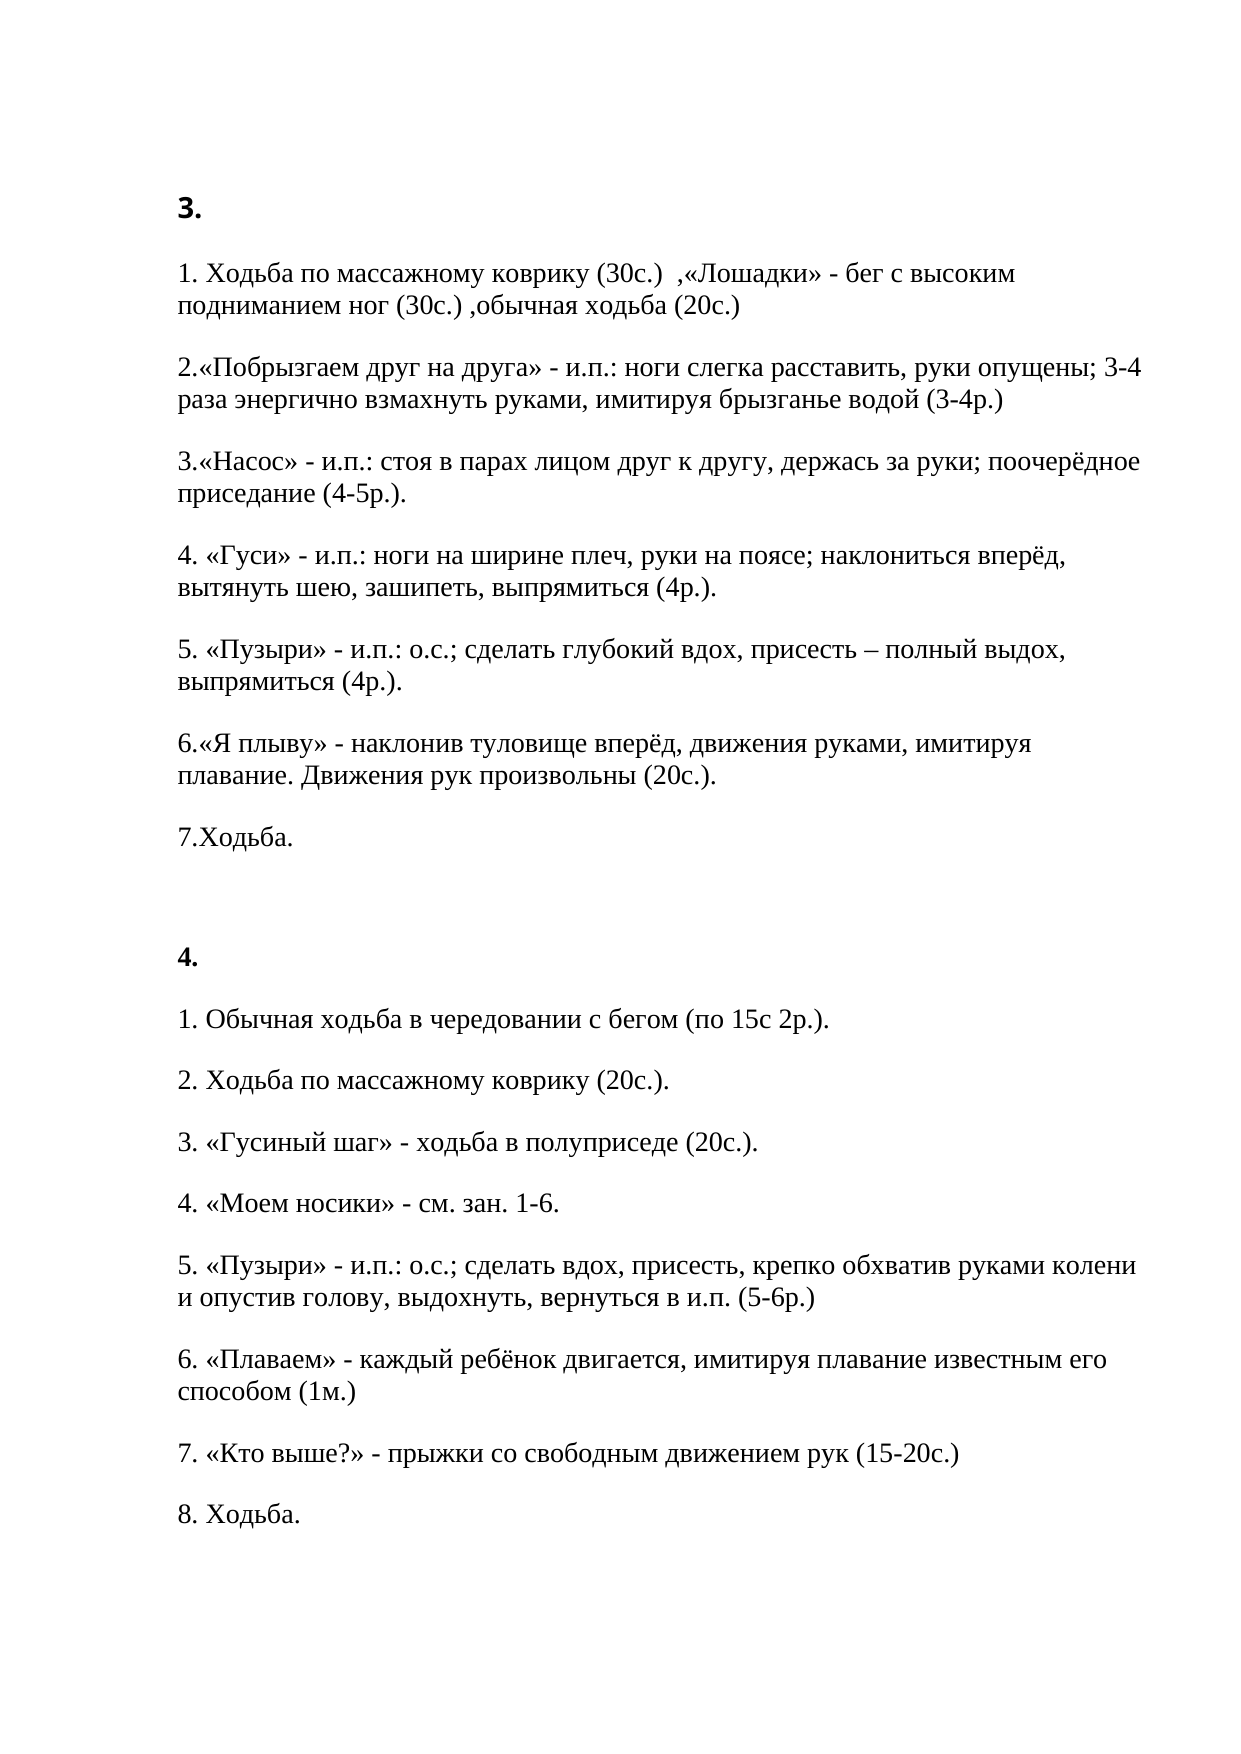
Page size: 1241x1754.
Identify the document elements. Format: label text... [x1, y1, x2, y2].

text 5. «Пузыри» - и.п.: о.с.; сделать вдох, присесть, крепко обхватив руками колени и опустив голову, выдохнуть, вернуться в и.п. (5-6р.) [177, 1248, 1152, 1313]
text 1. Ходьба по массажному коврику (30с.) ,«Лошадки» - бег с высоким подниманием ног (30с.) ,обычная ходьба (20с.) [177, 256, 1152, 321]
text 3. «Гусиный шаг» - ходьба в полуприседе (20с.). [177, 1125, 1152, 1157]
text 8. Ходьба. [177, 1497, 1152, 1530]
text 5. «Пузыри» - и.п.: о.с.; сделать глубокий вдох, присесть – полный выдох, выпрямиться (4р.). [177, 632, 1152, 696]
text 6. «Плаваем» - каждый ребёнок двигается, имитируя плавание известным его способом (1м.) [177, 1342, 1152, 1407]
text 7. «Кто выше?» - прыжки со свободным движением рук (15-20с.) [177, 1436, 1152, 1468]
text 3. [177, 187, 1152, 227]
text 4. «Моем носики» - см. зан. 1-6. [177, 1186, 1152, 1219]
text 2.«Побрызгаем друг на друга» - и.п.: ноги слегка расставить, руки опущены; 3-4 раза энергично взмахнуть руками, имитируя брызганье водой (3-4р.) [177, 350, 1152, 414]
text 4. [177, 940, 1152, 972]
text 1. Обычная ходьба в чередовании с бегом (по 15с 2р.). [177, 1002, 1152, 1034]
text 7.Ходьба. [177, 819, 1152, 852]
text 3.«Насос» - и.п.: стоя в парах лицом друг к другу, держась за руки; поочерёдное приседание (4-5р.). [177, 444, 1152, 508]
text 4. «Гуси» - и.п.: ноги на ширине плеч, руки на поясе; наклониться вперёд, вытянуть шею, зашипеть, выпрямиться (4р.). [177, 538, 1152, 602]
text 2. Ходьба по массажному коврику (20с.). [177, 1063, 1152, 1096]
text 6.«Я плыву» - наклонив туловище вперёд, движения руками, имитируя плавание. Движения рук произвольны (20с.). [177, 726, 1152, 790]
